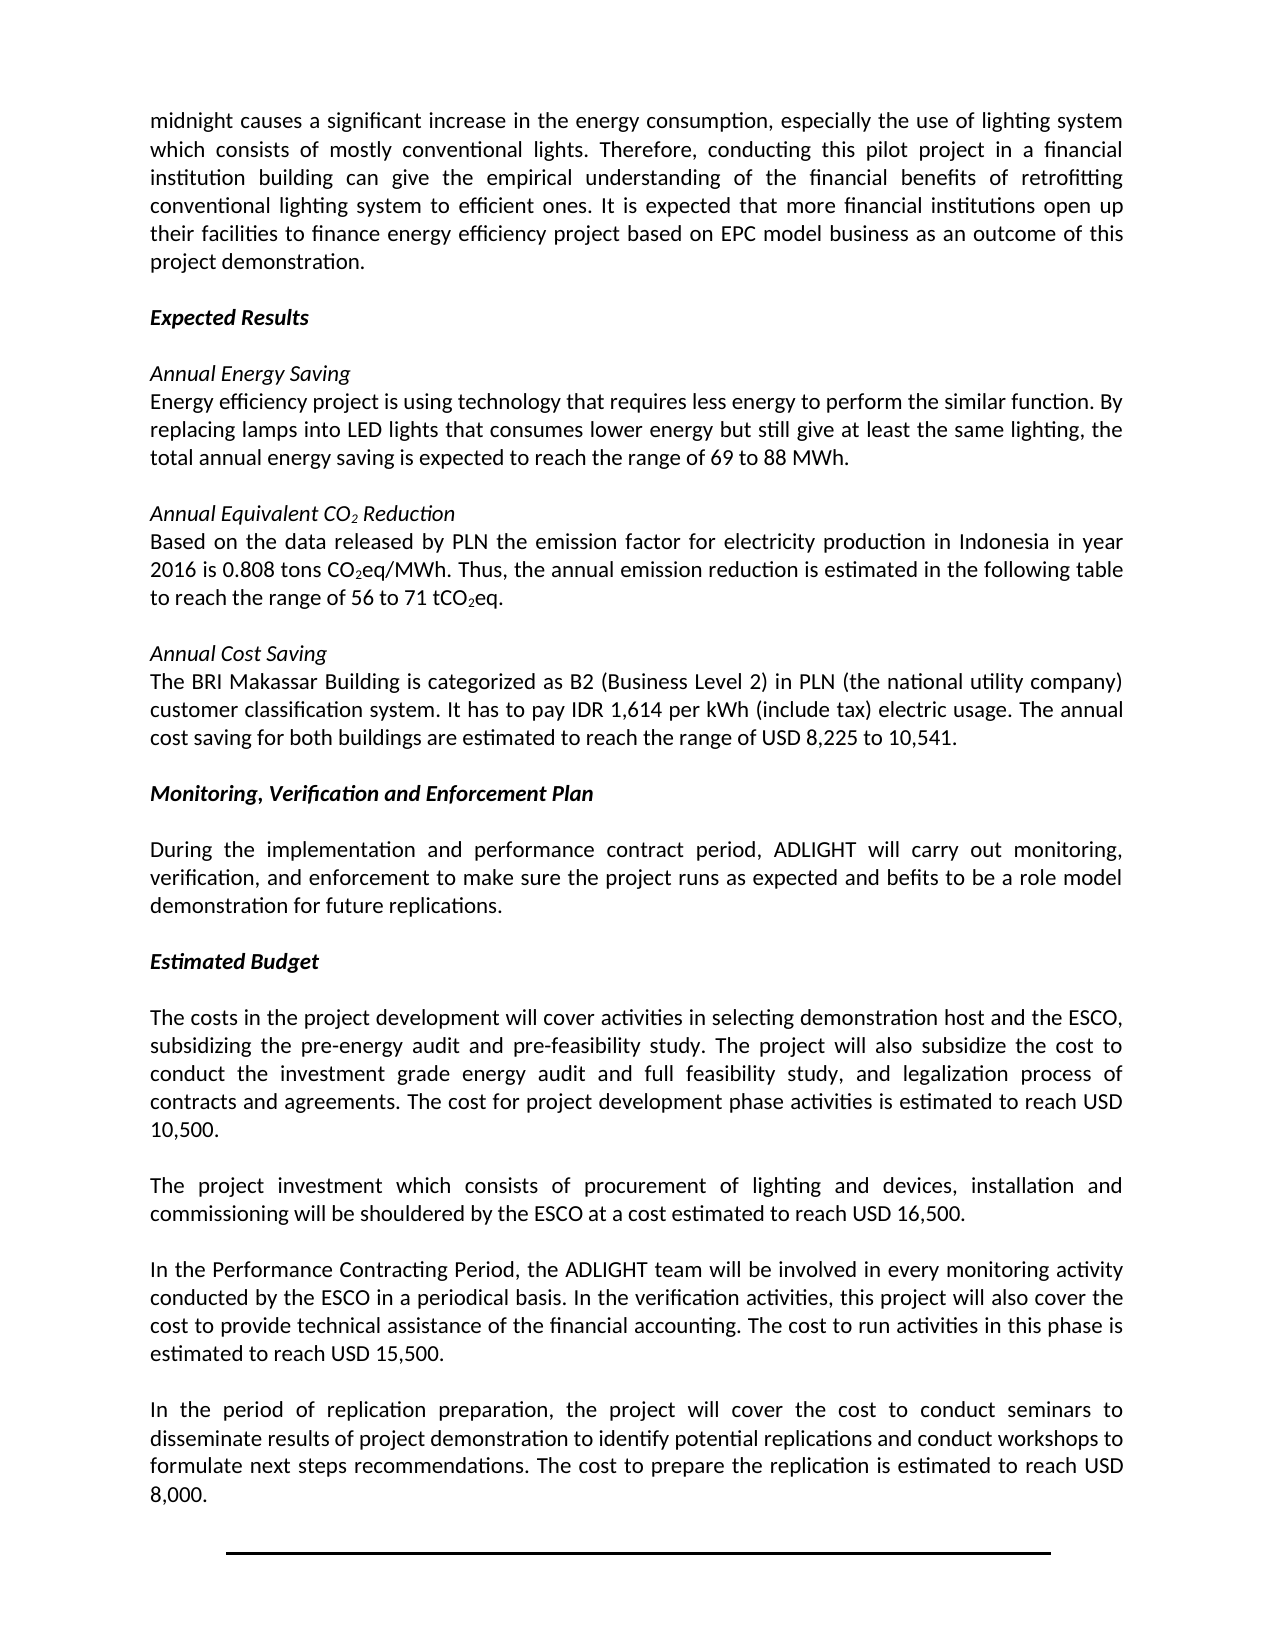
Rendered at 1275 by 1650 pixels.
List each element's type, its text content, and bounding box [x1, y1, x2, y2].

text Annual Energy Saving [150, 359, 1125, 387]
text Based on the data released by PLN the emission factor for electricity production in Indonesia in year 2016 is 0.808 tons CO2eq/MWh. Thus, the annual emission reduction is estimated in the following table to reach the range of 56 to 71 tCO2eq. [150, 527, 1125, 611]
text Monitoring, Verification and Enforcement Plan [150, 779, 1125, 807]
text Annual Equivalent CO2 Reduction [150, 499, 1125, 527]
text The project investment which consists of procurement of lighting and devices, installation and commissioning will be shouldered by the ESCO at a cost estimated to reach USD 16,500. [150, 1171, 1125, 1227]
text Energy efficiency project is using technology that requires less energy to perform the similar function. By replacing lamps into LED lights that consumes lower energy but still give at least the same lighting, the total annual energy saving is expected to reach the range of 69 to 88 MWh. [150, 387, 1125, 471]
text In the period of replication preparation, the project will cover the cost to conduct seminars to disseminate results of project demonstration to identify potential replications and conduct workshops to formulate next steps recommendations. The cost to prepare the replication is estimated to reach USD 8,000. [150, 1396, 1125, 1508]
text Annual Cost Saving [150, 639, 1125, 667]
text Expected Results [150, 303, 1125, 331]
text The costs in the project development will cover activities in selecting demonstration host and the ESCO, subsidizing the pre-energy audit and pre-feasibility study. The project will also subsidize the cost to conduct the investment grade energy audit and full feasibility study, and legalization process of contracts and agreements. The cost for project development phase activities is estimated to reach USD 10,500. [150, 1003, 1125, 1143]
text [150, 107, 1125, 275]
text Estimated Budget [150, 947, 1125, 975]
text The BRI Makassar Building is categorized as B2 (Business Level 2) in PLN (the national utility company) customer classification system. It has to pay IDR 1,614 per kWh (include tax) electric usage. The annual cost saving for both buildings are estimated to reach the range of USD 8,225 to 10,541. [150, 667, 1125, 751]
text During the implementation and performance contract period, ADLIGHT will carry out monitoring, verification, and enforcement to make sure the project runs as expected and befits to be a role model demonstration for future replications. [150, 835, 1125, 919]
text In the Performance Contracting Period, the ADLIGHT team will be involved in every monitoring activity conducted by the ESCO in a periodical basis. In the verification activities, this project will also cover the cost to provide technical assistance of the financial accounting. The cost to run activities in this phase is estimated to reach USD 15,500. [150, 1256, 1125, 1368]
